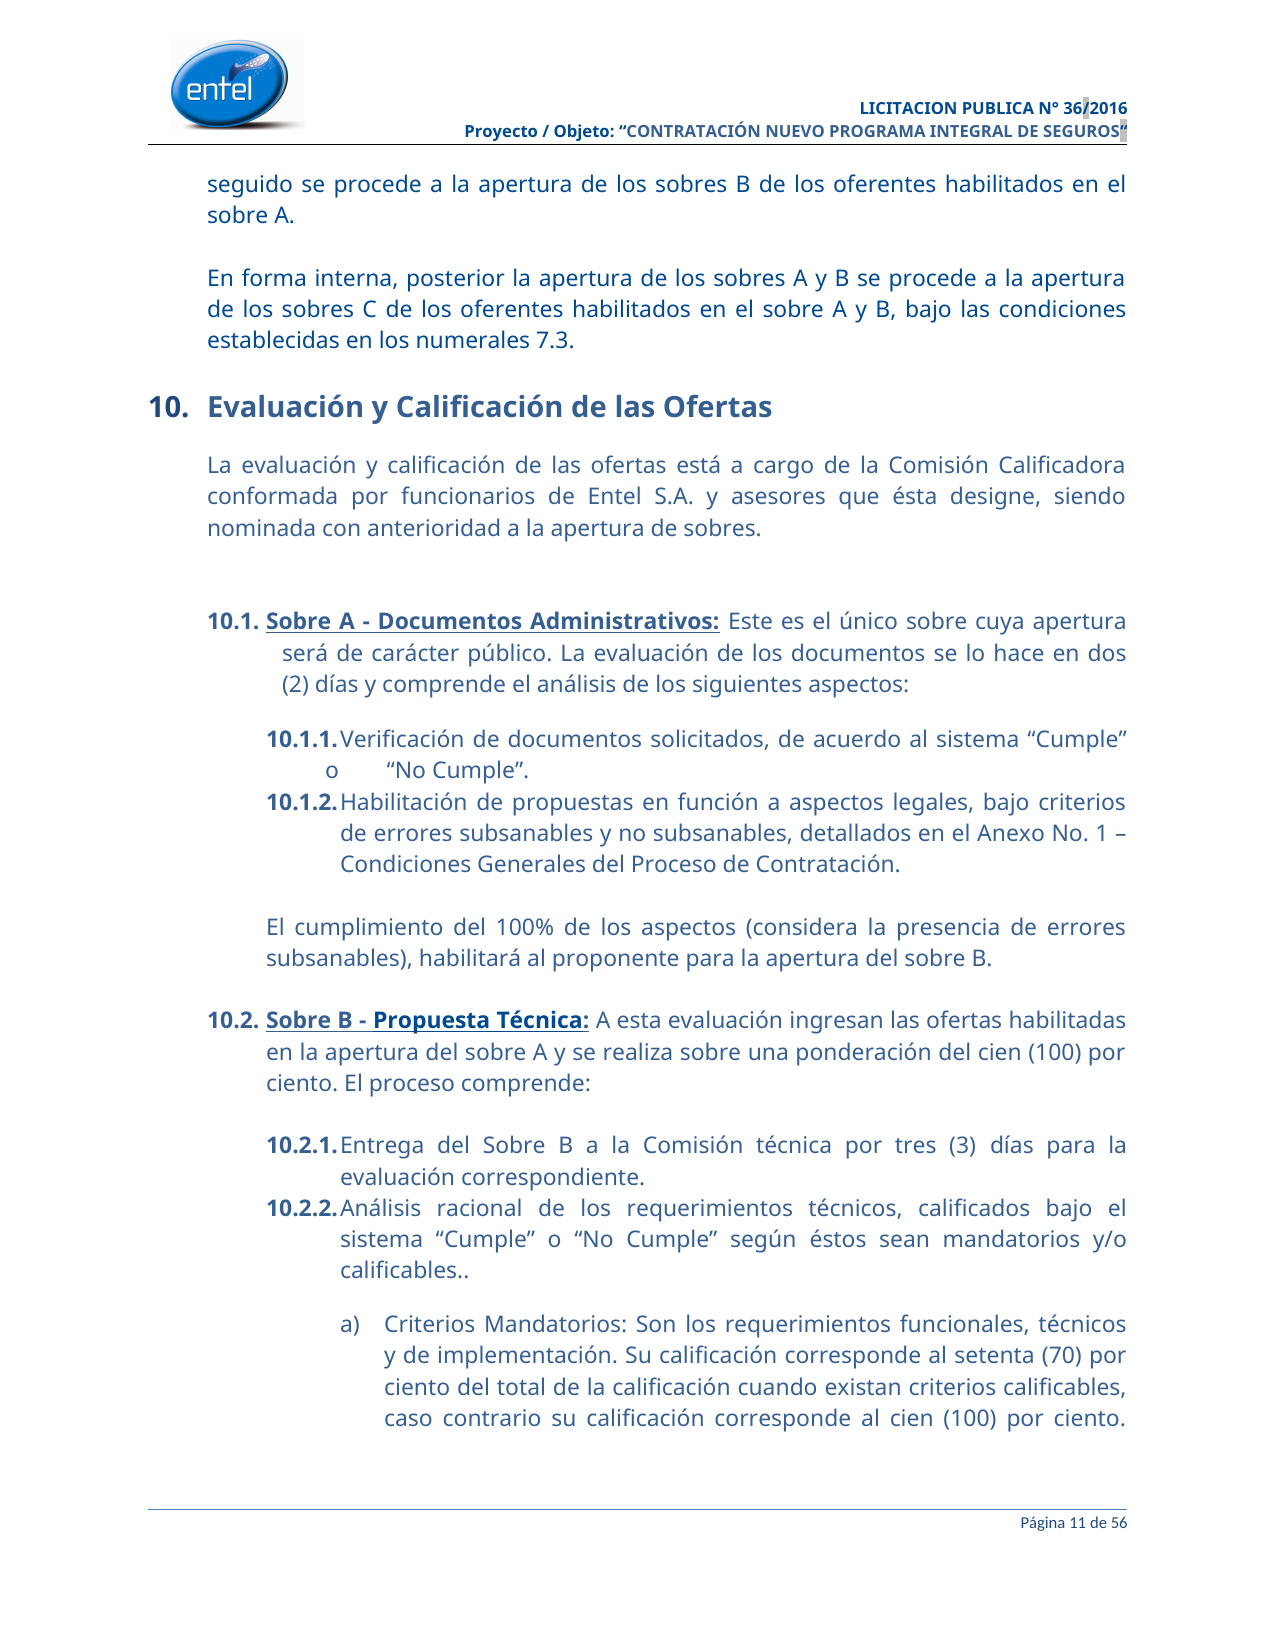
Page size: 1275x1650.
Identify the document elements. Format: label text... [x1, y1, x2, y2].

list Habilitación de propuestas en función a aspectos legales, bajo criterios de errores subsanables y no subsanables, detallados en el Anexo No. 1 – Condiciones Generales del Proceso de Contratación. [266, 786, 1127, 879]
list Verificación de documentos solicitados, de acuerdo al sistema “Cumple” o “No Cumple”. [266, 723, 1127, 786]
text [207, 168, 1127, 230]
text En forma interna, posterior la apertura de los sobres A y B se procede a la apertura de los sobres C de los oferentes habilitados en el sobre A y B, bajo las condiciones establecidas en los numerales 7.3. [207, 262, 1127, 355]
text El cumplimiento del 100% de los aspectos (considera la presencia de errores subsanables), habilitará al proponente para la apertura del sobre B. [266, 911, 1127, 973]
list Evaluación y Calificación de las Ofertas [148, 387, 1127, 426]
list Sobre B - Propuesta Técnica: A esta evaluación ingresan las ofertas habilitadas en la apertura del sobre A y se realiza sobre una ponderación del cien (100) por ciento. El proceso comprende: [207, 1004, 1127, 1098]
text La evaluación y calificación de las ofertas está a cargo de la Comisión Calificadora conformada por funcionarios de Entel S.A. y asesores que ésta designe, siendo nominada con anterioridad a la apertura de sobres. [207, 449, 1127, 543]
list Análisis racional de los requerimientos técnicos, calificados bajo el sistema “Cumple” o “No Cumple” según éstos sean mandatorios y/o calificables.. [266, 1192, 1127, 1286]
picture [170, 38, 305, 130]
list Sobre A - Documentos Administrativos: Este es el único sobre cuya apertura será de carácter público. La evaluación de los documentos se lo hace en dos (2) días y comprende el análisis de los siguientes aspectos: [207, 605, 1127, 699]
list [340, 1308, 1127, 1433]
list Entrega del Sobre B a la Comisión técnica por tres (3) días para la evaluación correspondiente. [266, 1129, 1127, 1192]
